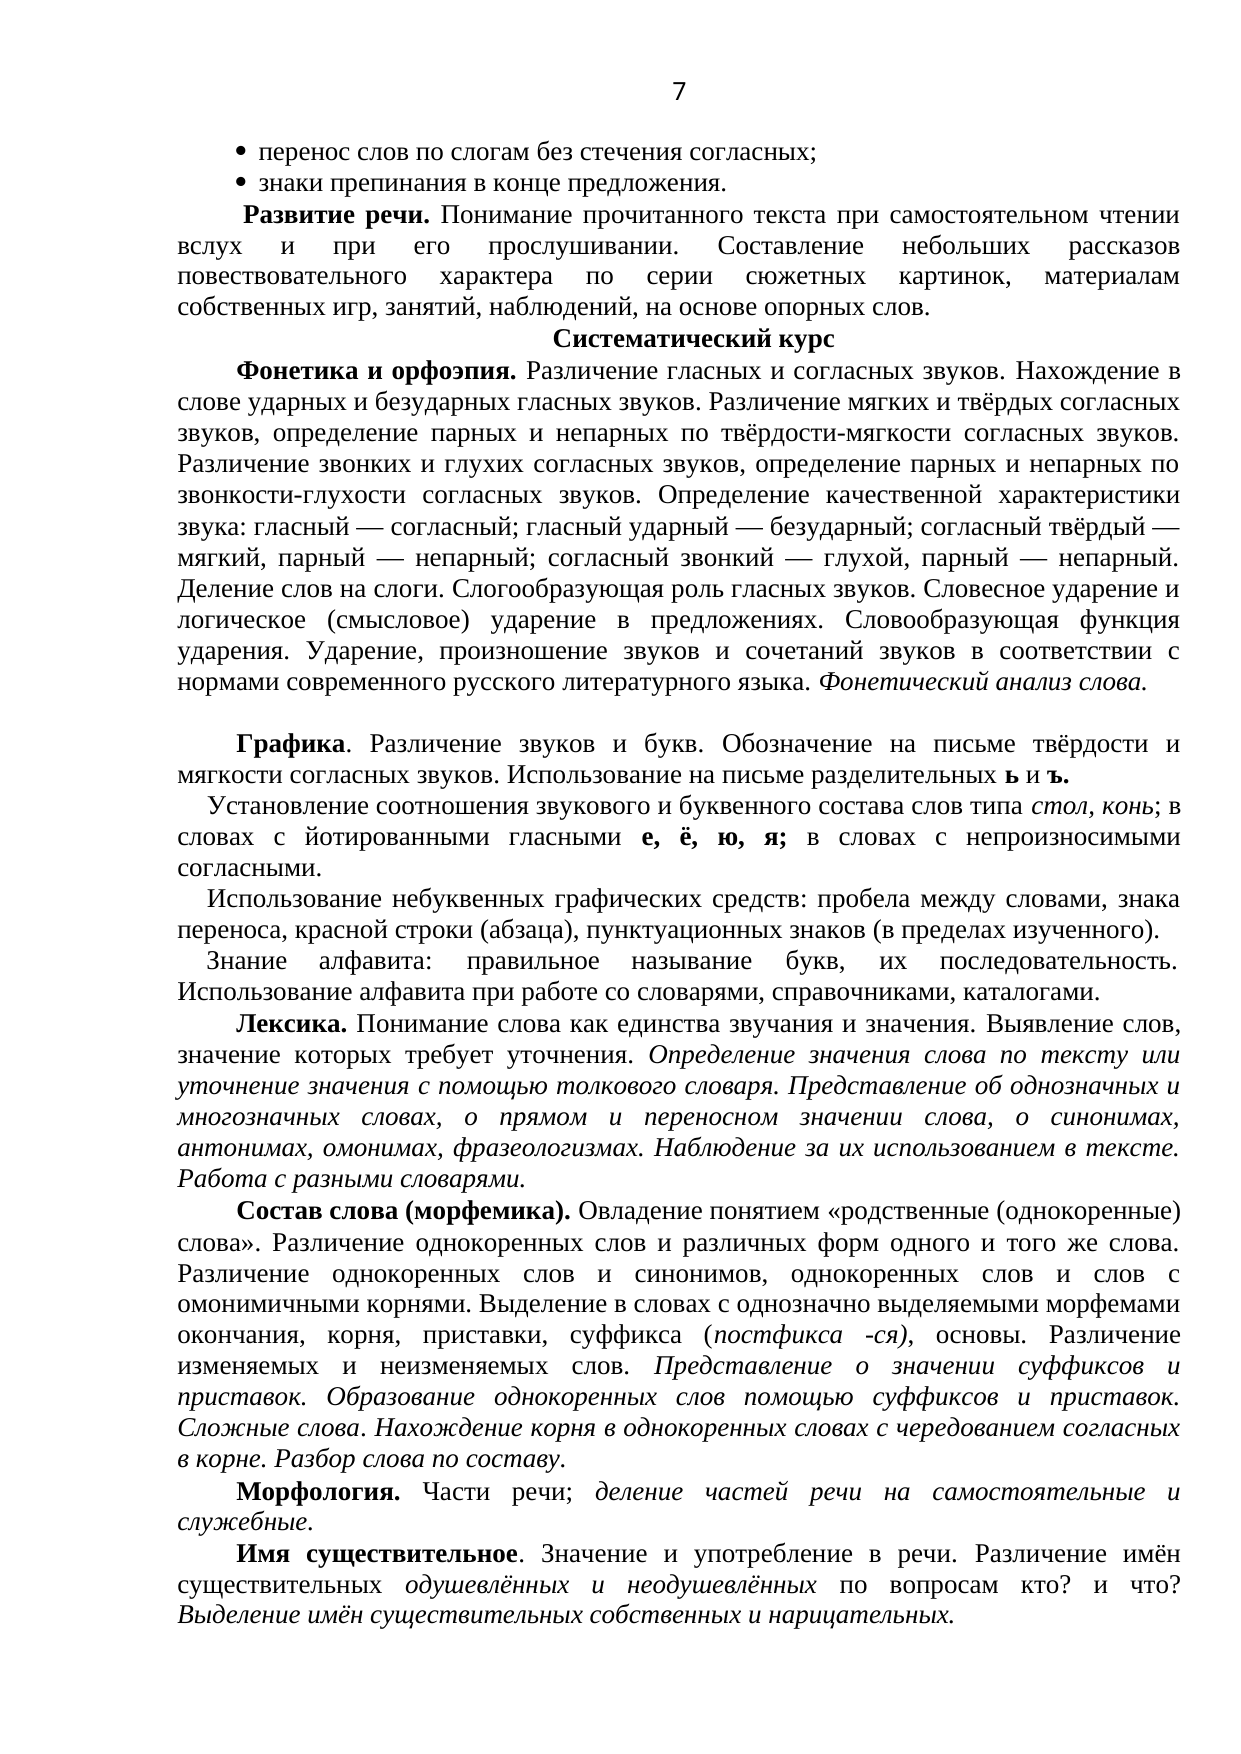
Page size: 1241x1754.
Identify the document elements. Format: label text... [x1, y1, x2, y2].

list перенос слов по слогам без стечения согласных; [236, 135, 1181, 166]
text Морфология. Части речи; деление частей речи на самостоятельные и служебные. [177, 1476, 1181, 1536]
text 7 [150, 74, 1208, 108]
text Знание алфавита: правильное называние букв, их последовательность. [206, 944, 1181, 975]
text Графика. Различение звуков и букв. Обозначение на письме твёрдости и мягкости согласных звуков. Использование на письме разделительных ь и ъ. [177, 728, 1181, 789]
text Использование небуквенных графических средств: пробела между словами, знака переноса, красной строки (абзаца), пунктуационных знаков (в пределах изученного). [177, 883, 1181, 944]
text Лексика. Понимание слова как единства звучания и значения. Выявление слов, значение которых требует уточнения. Определение значения слова по тексту или уточнение значения с помощью толкового словаря. Представление об однозначных и многозначных словах, о прямом и переносном значении слова, о синонимах, антонимах, омонимах, фразеологизмах. Наблюдение за их использованием в тексте. Работа с разными словарями. [177, 1008, 1181, 1193]
text Использование алфавита при работе со словарями, справочниками, каталогами. [177, 975, 1181, 1006]
text Развитие речи. Понимание прочитанного текста при самостоятельном чтении вслух и при его прослушивании. Составление небольших рассказов повествовательного характера по серии сюжетных картинок, материалам собственных игр, занятий, наблюдений, на основе опорных слов. [177, 199, 1181, 321]
list знаки препинания в конце предложения. [236, 166, 1181, 197]
text Фонетика и орфоэпия. Различение гласных и согласных звуков. Нахождение в слове ударных и безударных гласных звуков. Различение мягких и твёрдых согласных звуков, определение парных и непарных по твёрдости-мягкости согласных звуков. Различение звонких и глухих согласных звуков, определение парных и непарных по звонкости-глухости согласных звуков. Определение качественной характеристики звука: гласный — согласный; гласный ударный — безударный; согласный твёрдый — мягкий, парный — непарный; согласный звонкий — глухой, парный — непарный. Деление слов на слоги. Слогообразующая роль гласных звуков. Словесное ударение и логическое (смысловое) ударение в предложениях. Словообразующая функция ударения. Ударение, произношение звуков и сочетаний звуков в соответствии с нормами современного русского литературного языка. Фонетический анализ слова. [177, 354, 1181, 697]
text Имя существительное. Значение и употребление в речи. Различение имён существительных одушевлённых и неодушевлённых по вопросам кто? и что? Выделение имён существительных собственных и нарицательных. [177, 1538, 1181, 1629]
text Установление соотношения звукового и буквенного состава слов типа стол, конь; в словах с йотированными гласными е, ё, ю, я; в словах с непроизносимыми согласными. [177, 790, 1181, 882]
text Систематический курс [150, 322, 1237, 353]
text Состав слова (морфемика). Овладение понятием «родственные (однокоренные) слова». Различение однокоренных слов и различных форм одного и того же слова. Различение однокоренных слов и синонимов, однокоренных слов и слов с омонимичными корнями. Выделение в словах с однозначно выделяемыми морфемами окончания, корня, приставки, суффикса (постфикса -ся), основы. Различение изменяемых и неизменяемых слов. Представление о значении суффиксов и приставок. Образование однокоренных слов помощью суффиксов и приставок. Сложные слова. Нахождение корня в однокоренных словах с чередованием согласных в корне. Разбор слова по составу. [177, 1195, 1181, 1473]
